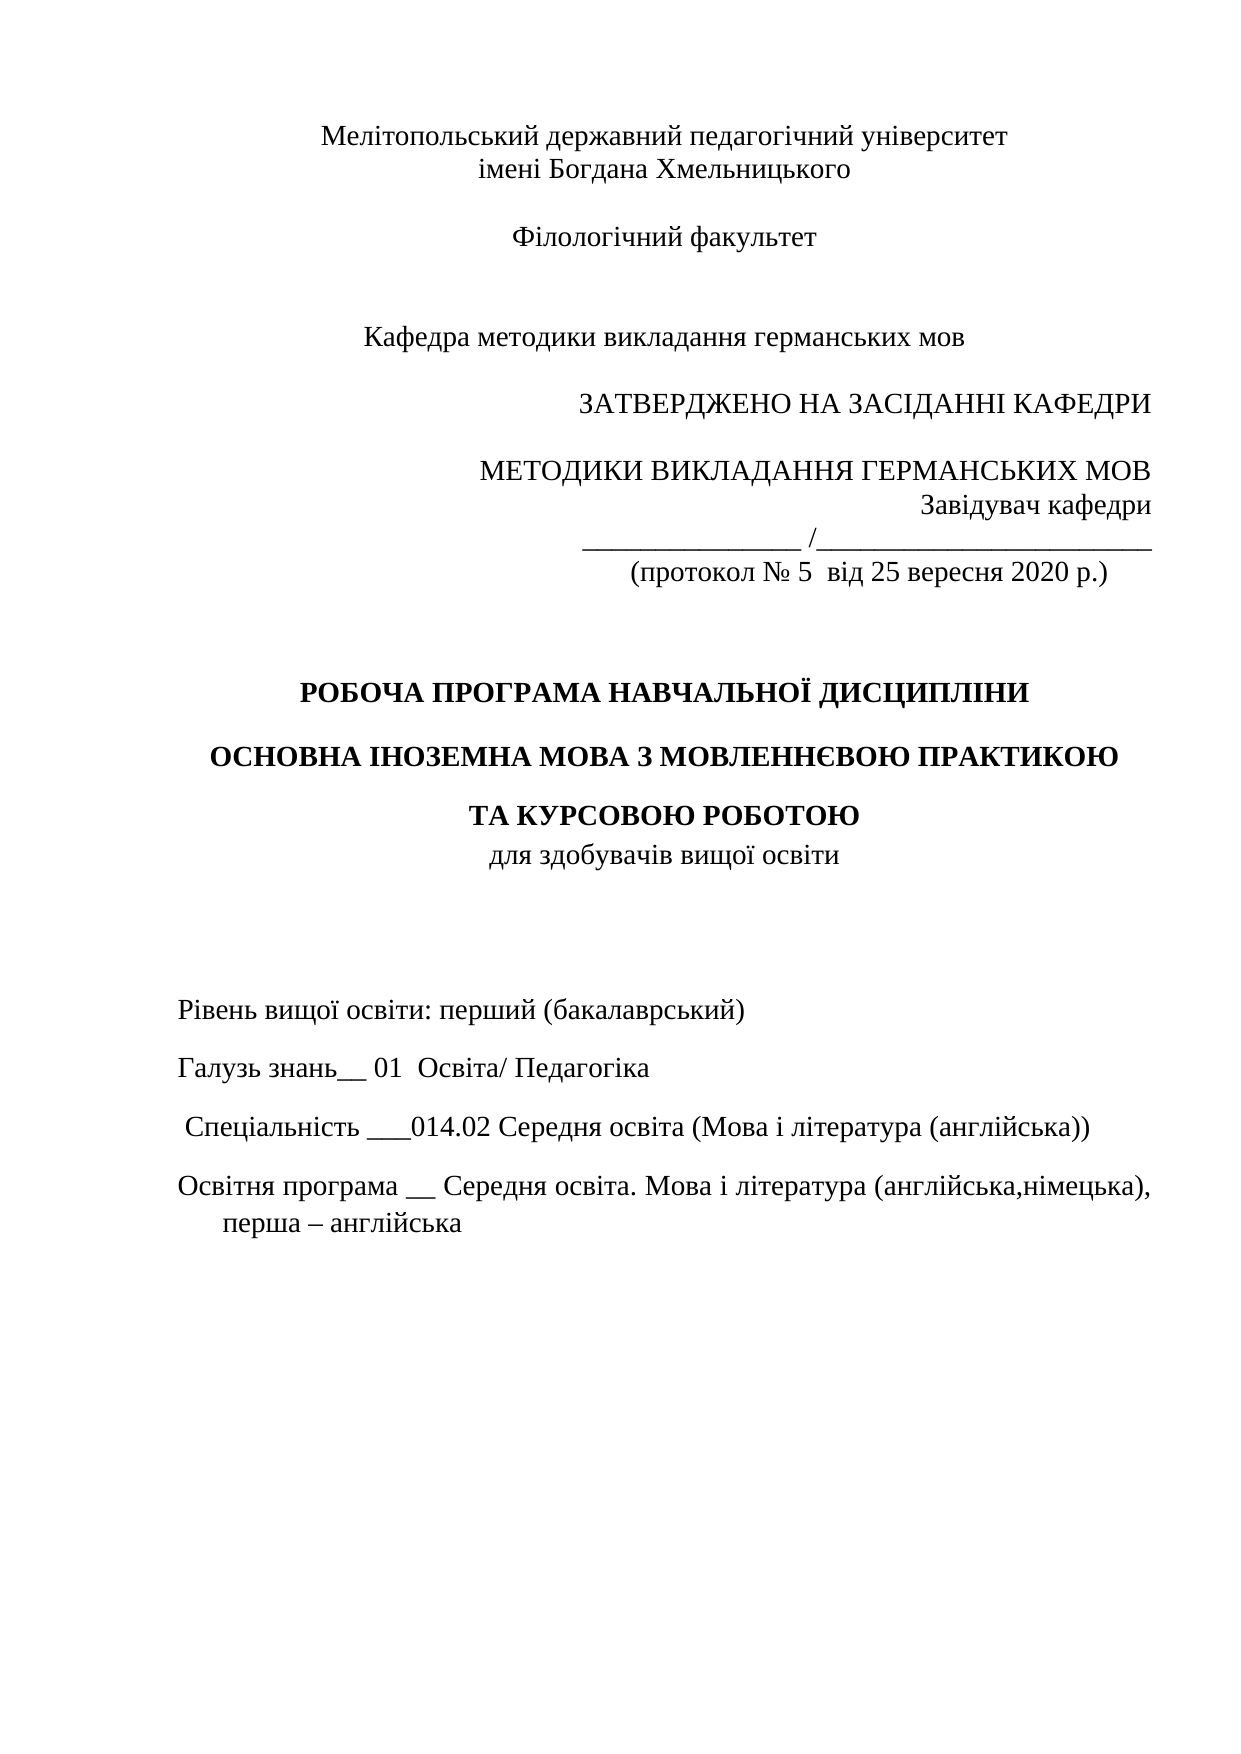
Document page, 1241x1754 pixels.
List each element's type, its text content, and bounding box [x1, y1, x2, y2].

list Мелітопольський державний педагогічний університет [177, 118, 1152, 152]
list МЕТОДИКИ ВИКЛАДАННЯ ГЕРМАНСЬКИХ МОВ [177, 453, 1152, 487]
subtitle РОБОЧА ПРОГРАМА НАВЧАЛЬНОЇ ДИСЦИПЛІНИ [177, 676, 1152, 709]
list для здобувачів вищої освіти [177, 837, 1152, 871]
list Галузь знань__ 01 Освіта/ Педагогіка [177, 1051, 1152, 1084]
list Кафедра методики викладання германських мов [177, 319, 1152, 353]
list Освітня програма __ Середня освіта. Мова і література (англійська,німецька), перша – англійська [177, 1168, 1152, 1239]
list Спеціальність ___014.02 Середня освіта (Мова і література (англійська)) [177, 1109, 1152, 1143]
list Філологічний факультет [177, 219, 1152, 252]
list ЗАТВЕРДЖЕНО НА ЗАСІДАННІ КАФЕДРИ [177, 386, 1152, 420]
list ТА КУРСОВОЮ РОБОТОЮ [177, 798, 1152, 831]
list імені Богдана Хмельницького [177, 152, 1152, 185]
list ОСНОВНА ІНОЗЕМНА МОВА З МОВЛЕННЄВОЮ ПРАКТИКОЮ [177, 739, 1152, 773]
list Рівень вищої освіти: перший (бакалаврський) [177, 992, 1152, 1026]
list Завідувач кафедри _______________ /_______________________ (протокол № 5 від 25 вересня 2020 р.) [177, 487, 1152, 588]
